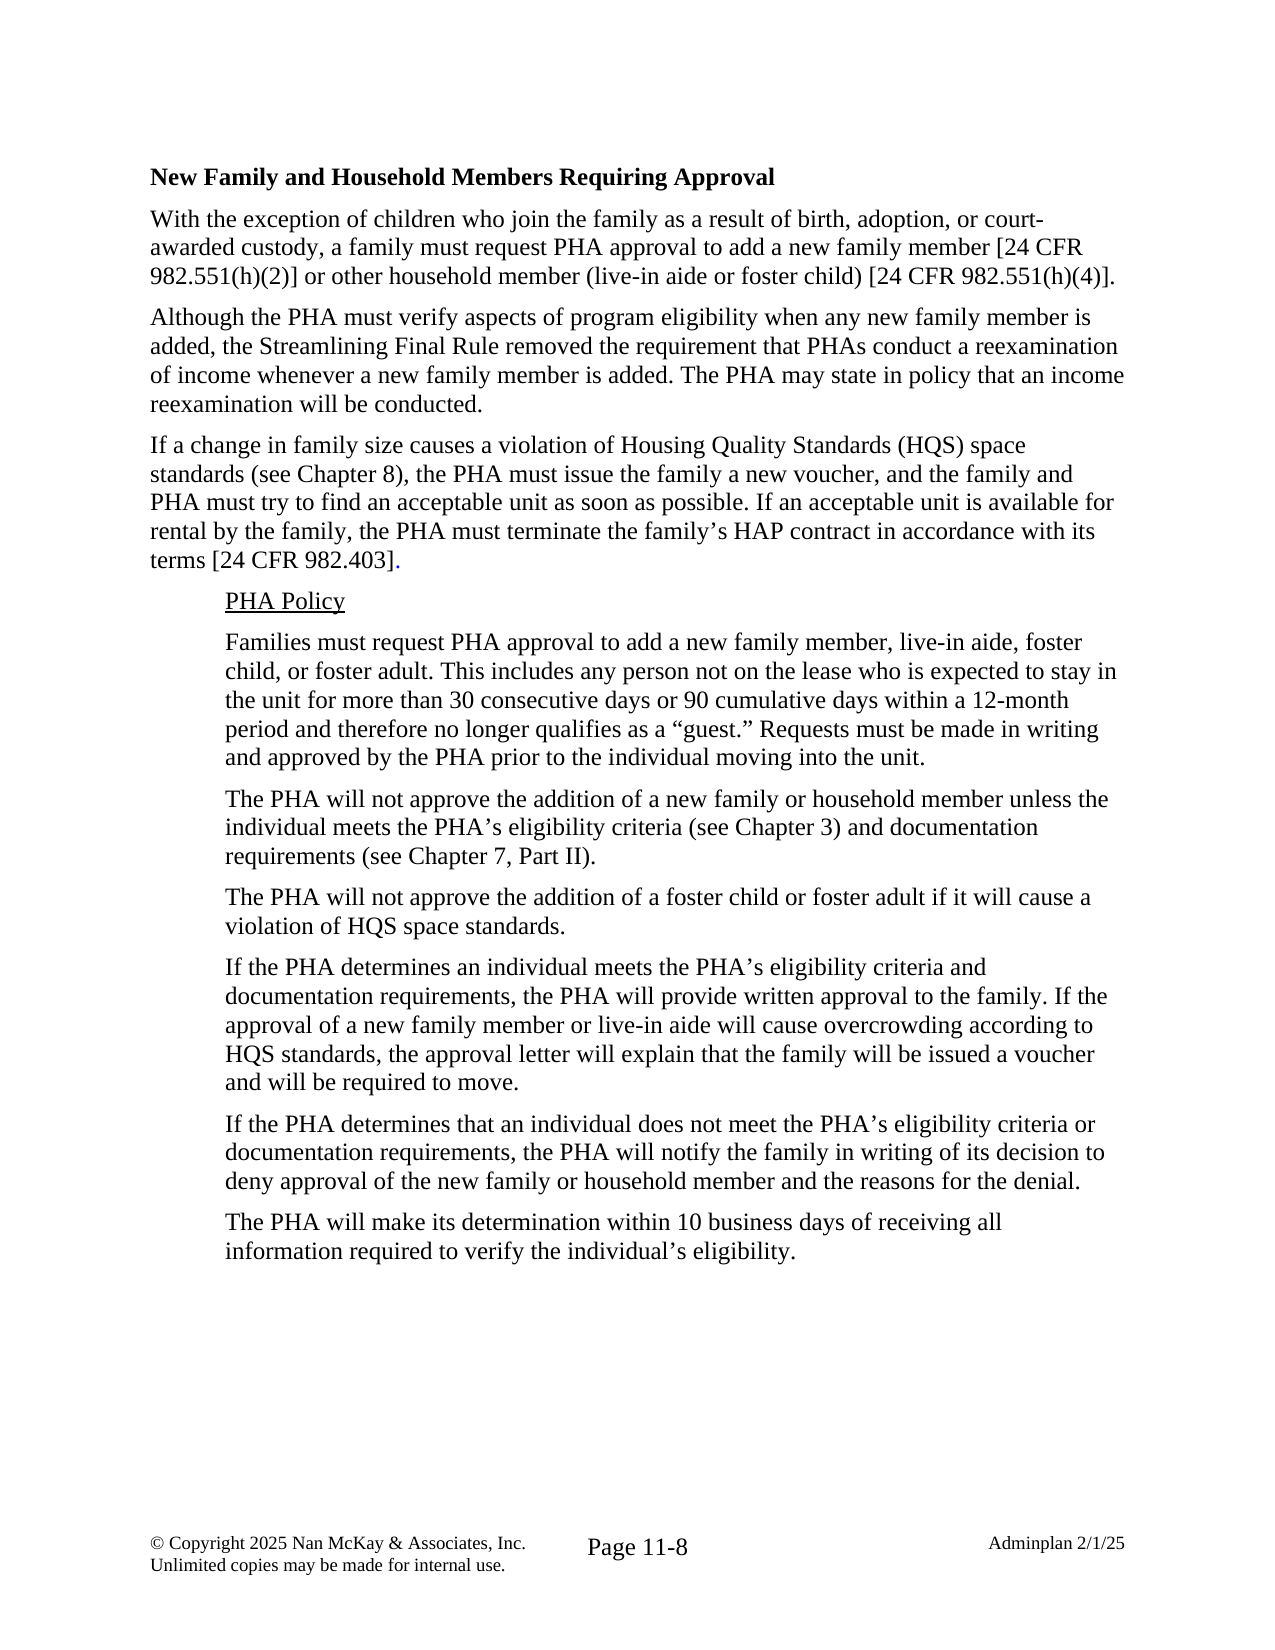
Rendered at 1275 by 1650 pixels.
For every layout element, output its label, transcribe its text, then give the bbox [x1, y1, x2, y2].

text The PHA will not approve the addition of a new family or household member unless the individual meets the PHA’s eligibility criteria (see Chapter 3) and documentation requirements (see Chapter 7, Part II). [225, 784, 1125, 870]
text The PHA will make its determination within 10 business days of receiving all information required to verify the individual’s eligibility. [225, 1207, 1125, 1265]
text If a change in family size causes a violation of Housing Quality Standards (HQS) space standards (see Chapter 8), the PHA must issue the family a new voucher, and the family and PHA must try to find an acceptable unit as soon as possible. If an acceptable unit is available for rental by the family, the PHA must terminate the family’s HAP contract in accordance with its terms [24 CFR 982.403]. [150, 430, 1125, 574]
text Although the PHA must verify aspects of program eligibility when any new family member is added, the Streamlining Final Rule removed the requirement that PHAs conduct a reexamination of income whenever a new family member is added. The PHA may state in policy that an income reexamination will be conducted. [150, 302, 1125, 417]
text With the exception of children who join the family as a result of birth, adoption, or court-awarded custody, a family must request PHA approval to add a new family member [24 CFR 982.551(h)(2)] or other household member (live-in aide or foster child) [24 CFR 982.551(h)(4)]. [150, 204, 1125, 290]
text Families must request PHA approval to add a new family member, live-in aide, foster child, or foster adult. This includes any person not on the lease who is expected to stay in the unit for more than 30 consecutive days or 90 cumulative days within a 12-month period and therefore no longer qualifies as a “guest.” Requests must be made in writing and approved by the PHA prior to the individual moving into the unit. [225, 627, 1125, 771]
text The PHA will not approve the addition of a foster child or foster adult if it will cause a violation of HQS space standards. [225, 882, 1125, 940]
text If the PHA determines that an individual does not meet the PHA’s eligibility criteria or documentation requirements, the PHA will notify the family in writing of its decision to deny approval of the new family or household member and the reasons for the denial. [225, 1109, 1125, 1195]
text PHA Policy [225, 586, 1125, 615]
text New Family and Household Members Requiring Approval [150, 162, 1125, 191]
text If the PHA determines an individual meets the PHA’s eligibility criteria and documentation requirements, the PHA will provide written approval to the family. If the approval of a new family member or live-in aide will cause overcrowding according to HQS standards, the approval letter will explain that the family will be issued a voucher and will be required to move. [225, 952, 1125, 1096]
